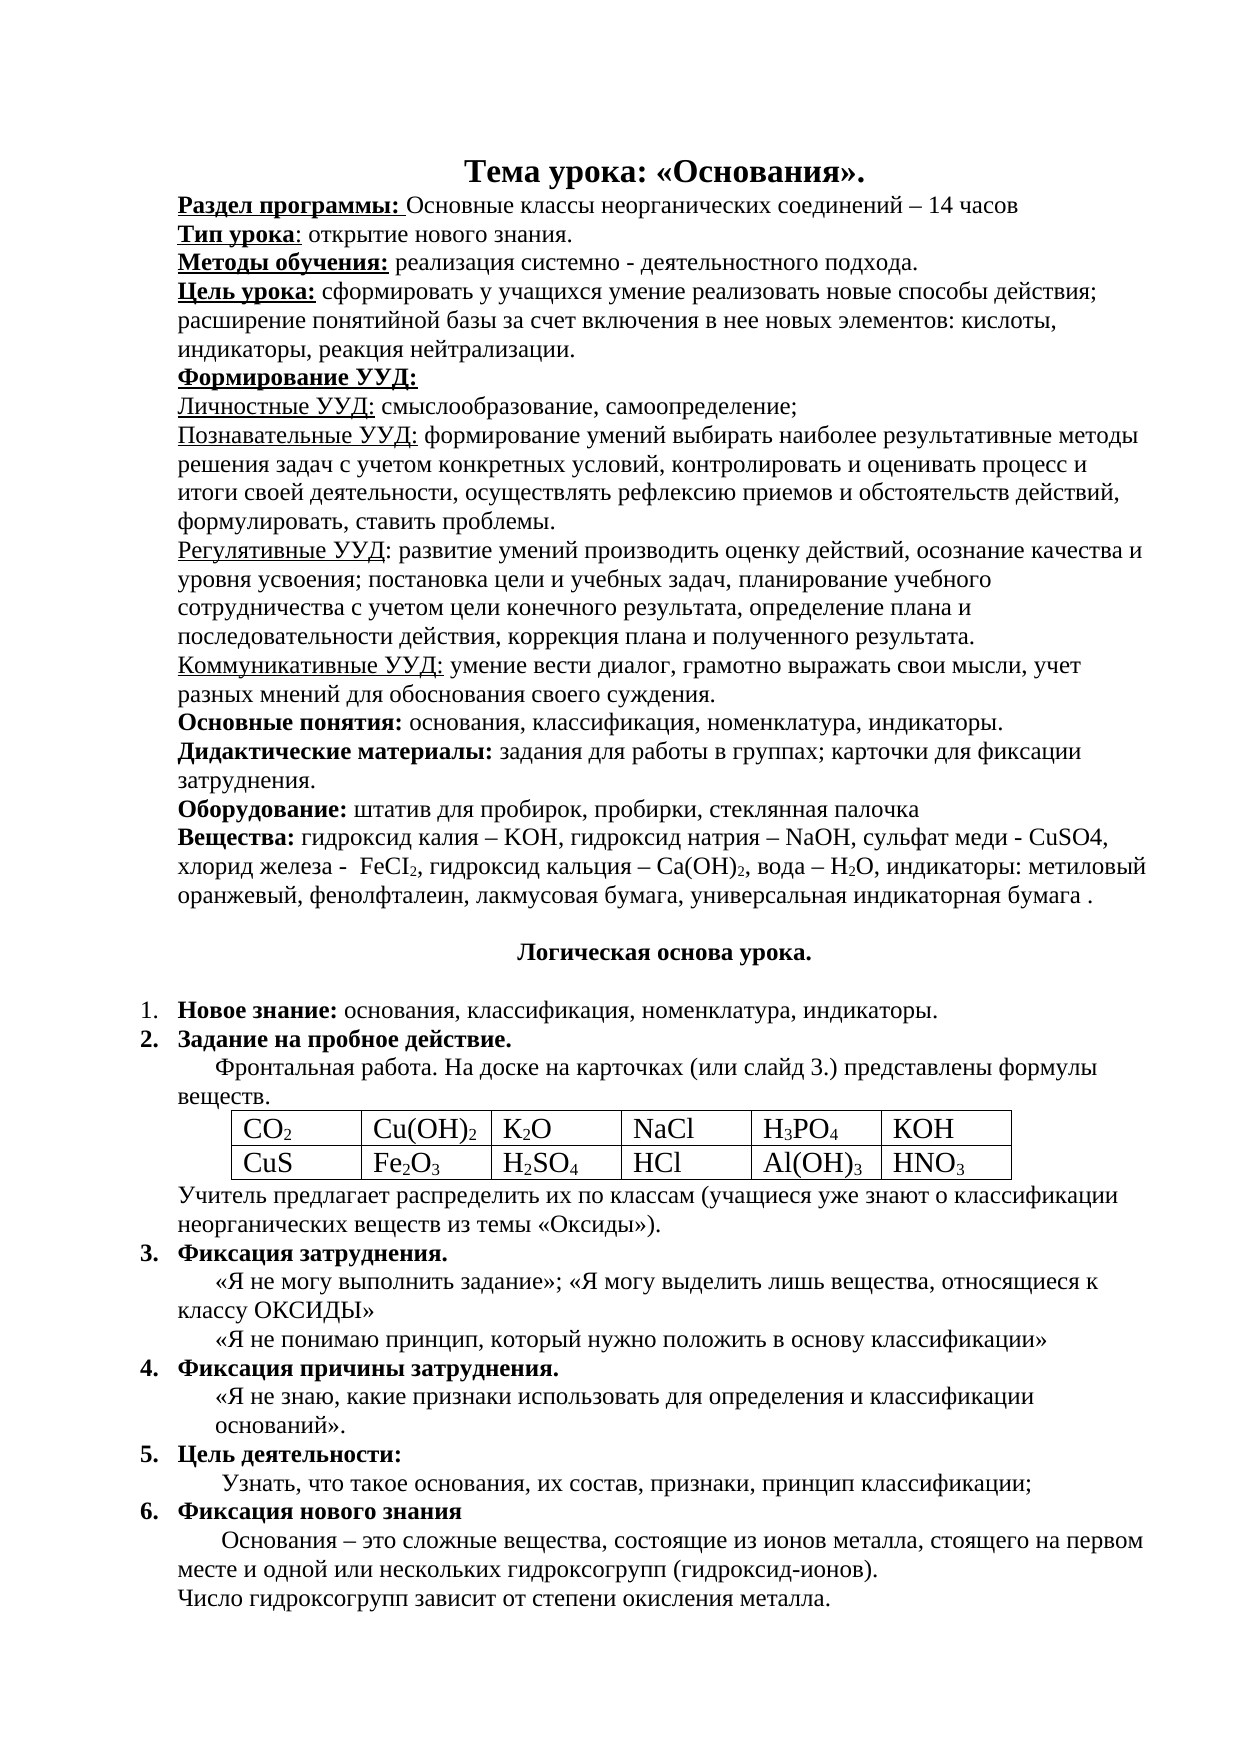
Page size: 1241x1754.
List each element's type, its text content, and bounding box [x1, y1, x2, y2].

text Регулятивные УУД: развитие умений производить оценку действий, осознание качества и уровня усвоения; постановка цели и учебных задач, планирование учебного сотрудничества с учетом цели конечного результата, определение плана и последовательности действия, коррекция плана и полученного результата. [177, 535, 1152, 650]
text «Я не знаю, какие признаки использовать для определения и классификации [177, 1381, 1152, 1410]
table_header КОН [882, 1111, 1011, 1144]
list Фиксация затруднения. [140, 1238, 1152, 1266]
text Методы обучения: реализация системно - деятельностного подхода. [177, 247, 1152, 276]
text Число гидроксогрупп зависит от степени окисления металла. [177, 1583, 1152, 1611]
table_header NaCl [622, 1111, 751, 1144]
text Логическая основа урока. [177, 937, 1152, 966]
text Фронтальная работа. На доске на карточках (или слайд 3.) представлены формулы веществ. [177, 1052, 1152, 1110]
text Тема урока: «Основания». [177, 152, 1152, 190]
list Учитель предлагает распределить их по классам (учащиеся уже знают о классификации неорганических веществ из темы «Оксиды»). [177, 1180, 1152, 1238]
text Узнать, что такое основания, их состав, признаки, принцип классификации; [177, 1468, 1152, 1496]
table_header К2O [492, 1111, 621, 1144]
table_header СO2 [232, 1111, 361, 1144]
table_header Cu(OH)2 [362, 1111, 491, 1144]
text Цель урока: сформировать у учащихся умение реализовать новые способы действия; расширение понятийной базы за счет включения в нее новых элементов: кислоты, индикаторы, реакция нейтрализации. [177, 276, 1152, 362]
text Коммуникативные УУД: умение вести диалог, грамотно выражать свои мысли, учет разных мнений для обоснования своего суждения. [177, 650, 1152, 707]
text оснований». [177, 1410, 1152, 1439]
text «Я не понимаю принцип, который нужно положить в основу классификации» [177, 1324, 1152, 1353]
list Задание на пробное действие. [140, 1024, 1152, 1052]
table_cell Fe2O3 [362, 1146, 491, 1179]
text Раздел программы: Основные классы неорганических соединений – 14 часов [177, 190, 1152, 219]
table_cell H2SO4 [492, 1146, 621, 1179]
table_cell Al(OH)3 [752, 1146, 881, 1179]
text Оборудование: штатив для пробирок, пробирки, стеклянная палочка [177, 794, 1152, 822]
list Фиксация причины затруднения. [140, 1353, 1152, 1381]
text Познавательные УУД: формирование умений выбирать наиболее результативные методы решения задач с учетом конкретных условий, контролировать и оценивать процесс и итоги своей деятельности, осуществлять рефлексию приемов и обстоятельств действий, формулировать, ставить проблемы. [177, 420, 1152, 535]
list Новое знание: основания, классификация, номенклатура, индикаторы. [140, 995, 1152, 1024]
text Дидактические материалы: задания для работы в группах; карточки для фиксации затруднения. [177, 736, 1152, 794]
table_header Н3РО4 [752, 1111, 881, 1144]
text Вещества: гидроксид калия – KOH, гидроксид натрия – NaОН, сульфат меди - CuSO4, хлорид железа - FeCI2, гидроксид кальция – Са(ОН)2, вода – Н2О, индикаторы: метиловый оранжевый, фенолфталеин, лакмусовая бумага, универсальная индикаторная бумага . [177, 822, 1152, 909]
text Личностные УУД: смыслообразование, самоопределение; [177, 391, 1152, 420]
text Основания – это сложные вещества, состоящие из ионов металла, стоящего на первом месте и одной или нескольких гидроксогрупп (гидроксид-ионов). [177, 1525, 1152, 1583]
text Основные понятия: основания, классификация, номенклатура, индикаторы. [177, 707, 1152, 736]
list Цель деятельности: [140, 1439, 1152, 1468]
table_cell CuS [232, 1146, 361, 1179]
table_cell HNO3 [882, 1146, 1011, 1179]
text Формирование УУД: [177, 362, 1152, 391]
list Фиксация нового знания [140, 1496, 1152, 1525]
text Тип урока: открытие нового знания. [177, 219, 1152, 247]
text «Я не могу выполнить задание»; «Я могу выделить лишь вещества, относящиеся к классу ОКСИДЫ» [177, 1266, 1152, 1324]
table_cell HCl [622, 1146, 751, 1179]
